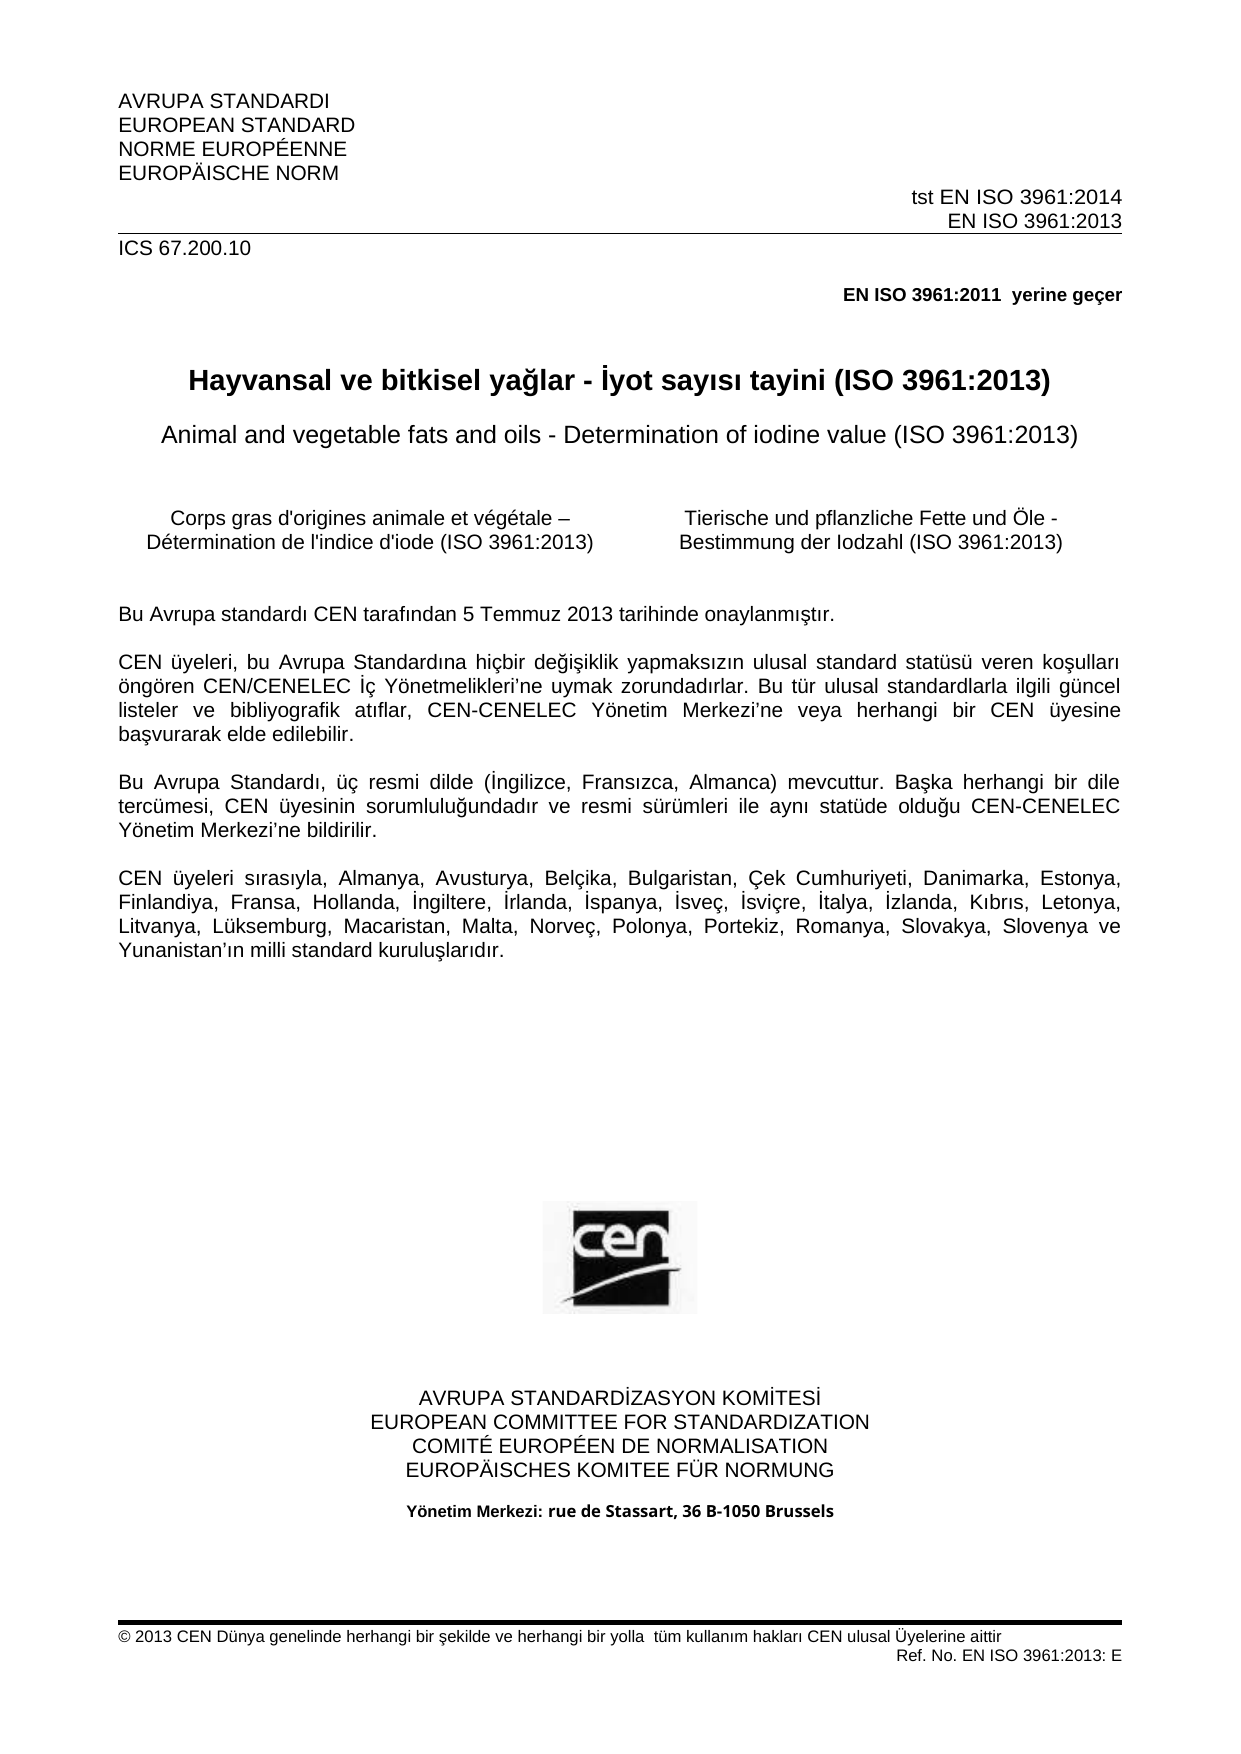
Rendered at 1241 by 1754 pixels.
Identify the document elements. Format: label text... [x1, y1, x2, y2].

text EUROPÄISCHES KOMITEE FÜR NORMUNG [118, 1457, 1122, 1481]
text Bu Avrupa standardı CEN tarafından 5 Temmuz 2013 tarihinde onaylanmıştır. [118, 602, 1107, 626]
text Hayvansal ve bitkisel yağlar - İyot sayısı tayini (ISO 3961:2013) [118, 362, 1122, 396]
text CEN üyeleri sırasıyla, Almanya, Avusturya, Belçika, Bulgaristan, Çek Cumhuriyeti, Danimarka, Estonya, Finlandiya, Fransa, Hollanda, İngiltere, İrlanda, İspanya, İsveç, İsviçre, İtalya, İzlanda, Kıbrıs, Letonya, Litvanya, Lüksemburg, Macaristan, Malta, Norveç, Polonya, Portekiz, Romanya, Slovakya, Slovenya ve Yunanistan’ın milli standard kuruluşlarıdır. [118, 866, 1122, 961]
text Bu Avrupa Standardı, üç resmi dilde (İngilizce, Fransızca, Almanca) mevcuttur. Başka herhangi bir dile tercümesi, CEN üyesinin sorumluluğundadır ve resmi sürümleri ile aynı statüde olduğu CEN-CENELEC Yönetim Merkezi’ne bildirilir. [118, 770, 1122, 842]
text AVRUPA STANDARDİZASYON KOMİTESİ [118, 1386, 1122, 1409]
text COMITÉ EUROPÉEN DE NORMALISATION [118, 1433, 1122, 1457]
text EUROPEAN COMMITTEE FOR STANDARDIZATION [118, 1409, 1122, 1433]
table_header Corps gras d'origines animale et végétale – Détermination de l'indice d'iode (ISO 3961:2013) [119, 506, 621, 554]
text EN ISO 3961:2011 yerine geçer [192, 283, 1122, 305]
text CEN üyeleri, bu Avrupa Standardına hiçbir değişiklik yapmaksızın ulusal standard statüsü veren koşulları öngören CEN/CENELEC İç Yönetmelikleri’ne uymak zorundadırlar. Bu tür ulusal standardlarla ilgili güncel listeler ve bibliyografik atıflar, CEN-CENELEC Yönetim Merkezi’ne veya herhangi bir CEN üyesine başvurarak elde edilebilir. [118, 650, 1122, 746]
text Yönetim Merkezi: rue de Stassart, 36 B-1050 Brussels [118, 1499, 1122, 1522]
table_header Tierische und pflanzliche Fette und Öle - Bestimmung der Iodzahl (ISO 3961:2013) [621, 506, 1121, 554]
text Animal and vegetable fats and oils - Determination of iodine value (ISO 3961:2013) [118, 420, 1122, 449]
